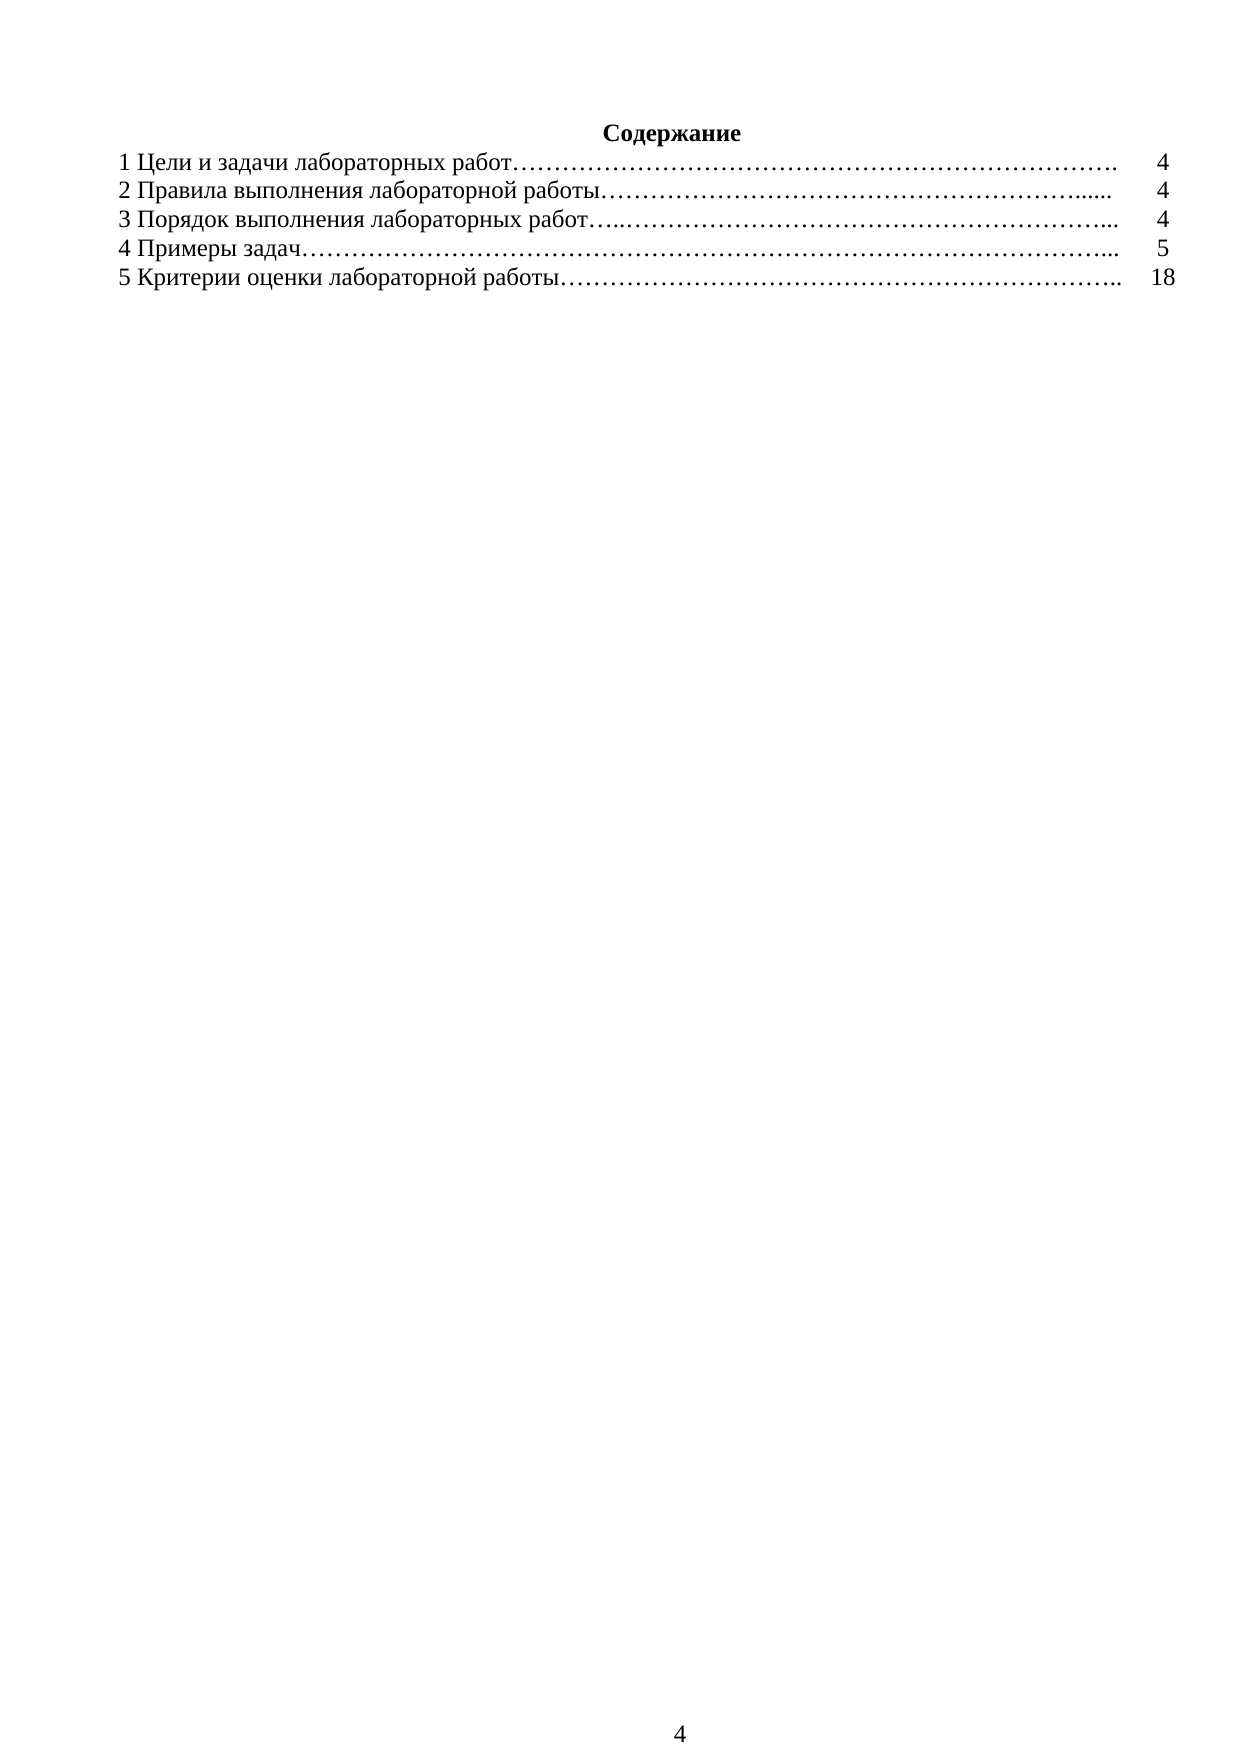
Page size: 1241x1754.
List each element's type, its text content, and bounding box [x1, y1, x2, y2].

table_header 4 [1122, 147, 1192, 176]
table_cell 3 Порядок выполнения лабораторных работ…..…………………………………………………... [107, 204, 1122, 233]
table_cell 4 [1122, 204, 1192, 233]
table_header 1 Цели и задачи лабораторных работ………………………………………………………………. [107, 147, 1122, 176]
table_cell 4 Примеры задач……………………………………………………………………………………... [107, 233, 1122, 262]
table_cell 2 Правила выполнения лабораторной работы…………………………………………………...... [107, 176, 1122, 204]
table_cell 5 [1122, 233, 1192, 262]
table_cell 4 [1122, 176, 1192, 204]
table_cell 18 [1122, 262, 1192, 291]
text Содержание [118, 118, 1167, 147]
table_cell 5 Критерии оценки лабораторной работы………………………………………………………….. [107, 262, 1122, 291]
